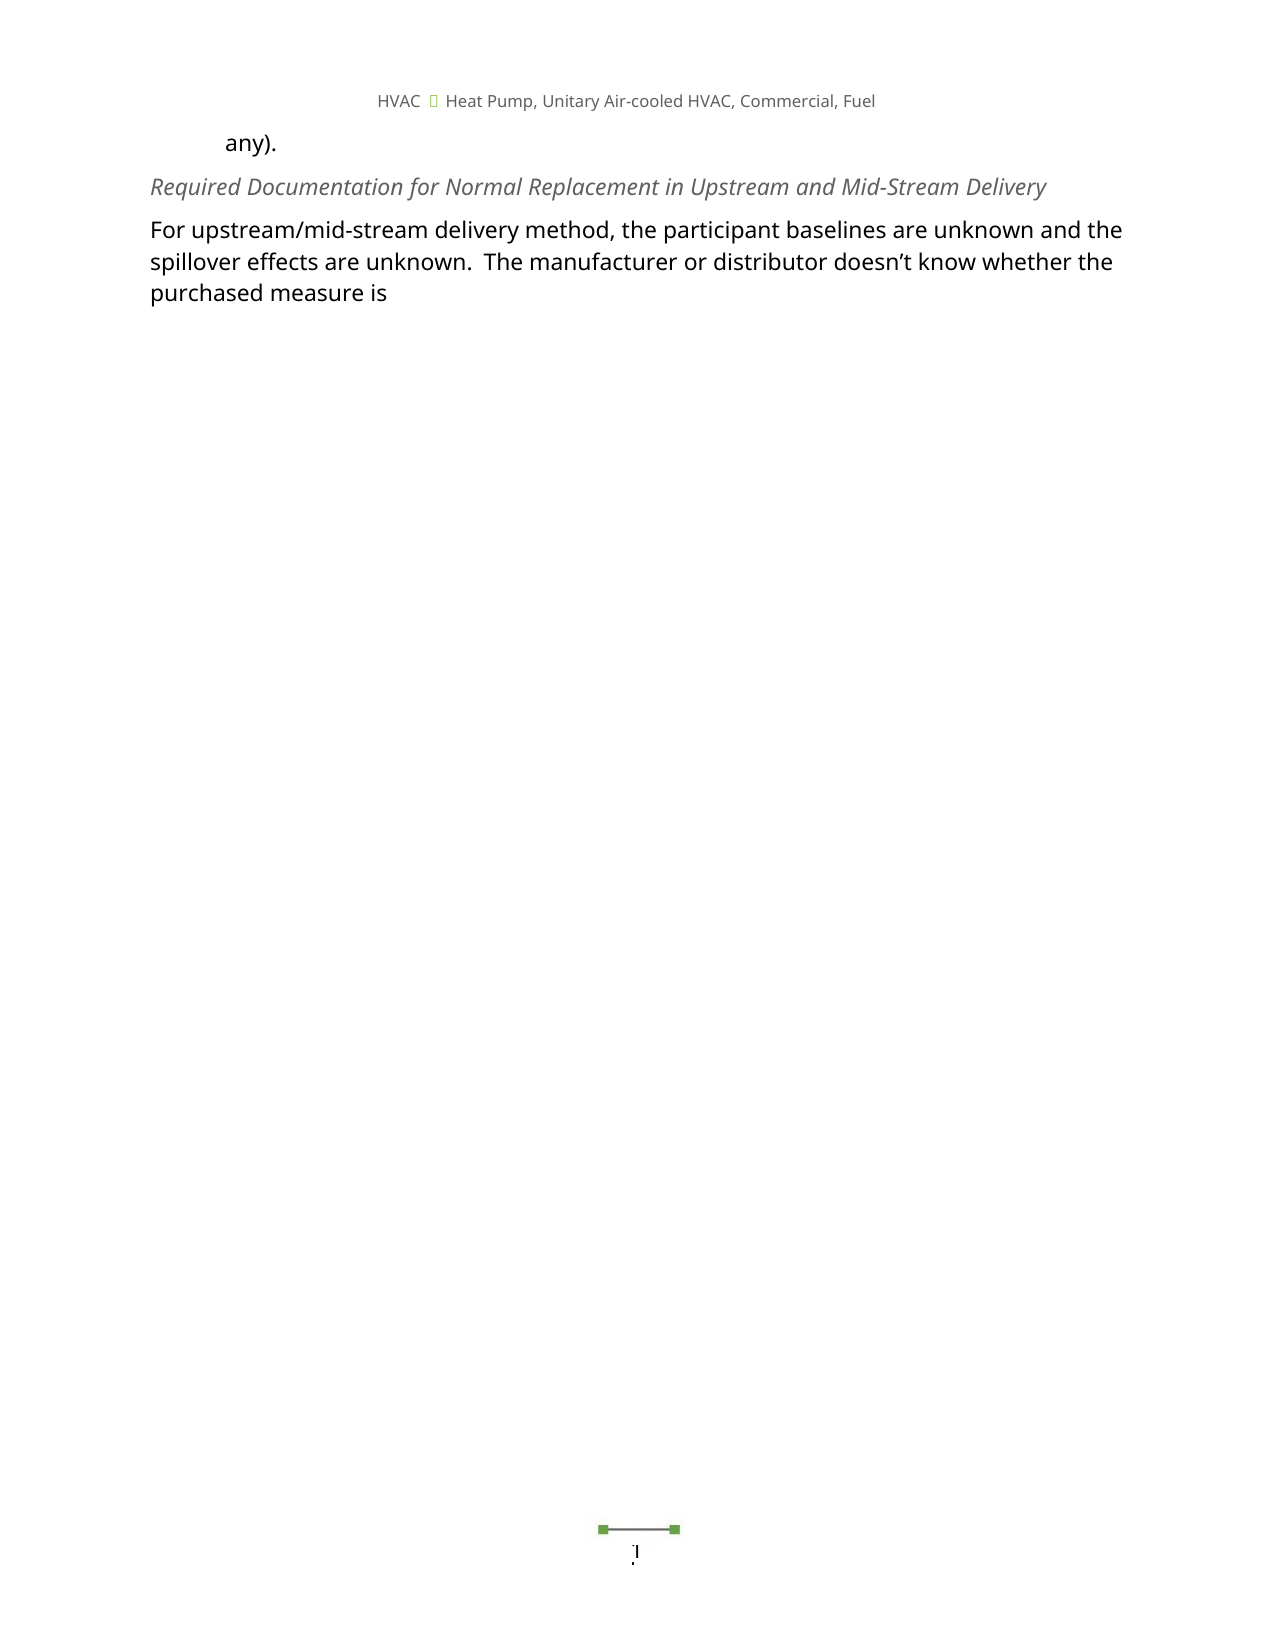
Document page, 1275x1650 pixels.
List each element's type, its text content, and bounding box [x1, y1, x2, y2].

picture [589, 1511, 685, 1546]
text For upstream/mid-stream delivery method, the participant baselines are unknown and the spillover effects are unknown. The manufacturer or distributor doesn’t know whether the purchased measure is [150, 214, 1124, 308]
text Required Documentation for Normal Replacement in Upstream and Mid-Stream Delivery [150, 171, 1160, 202]
